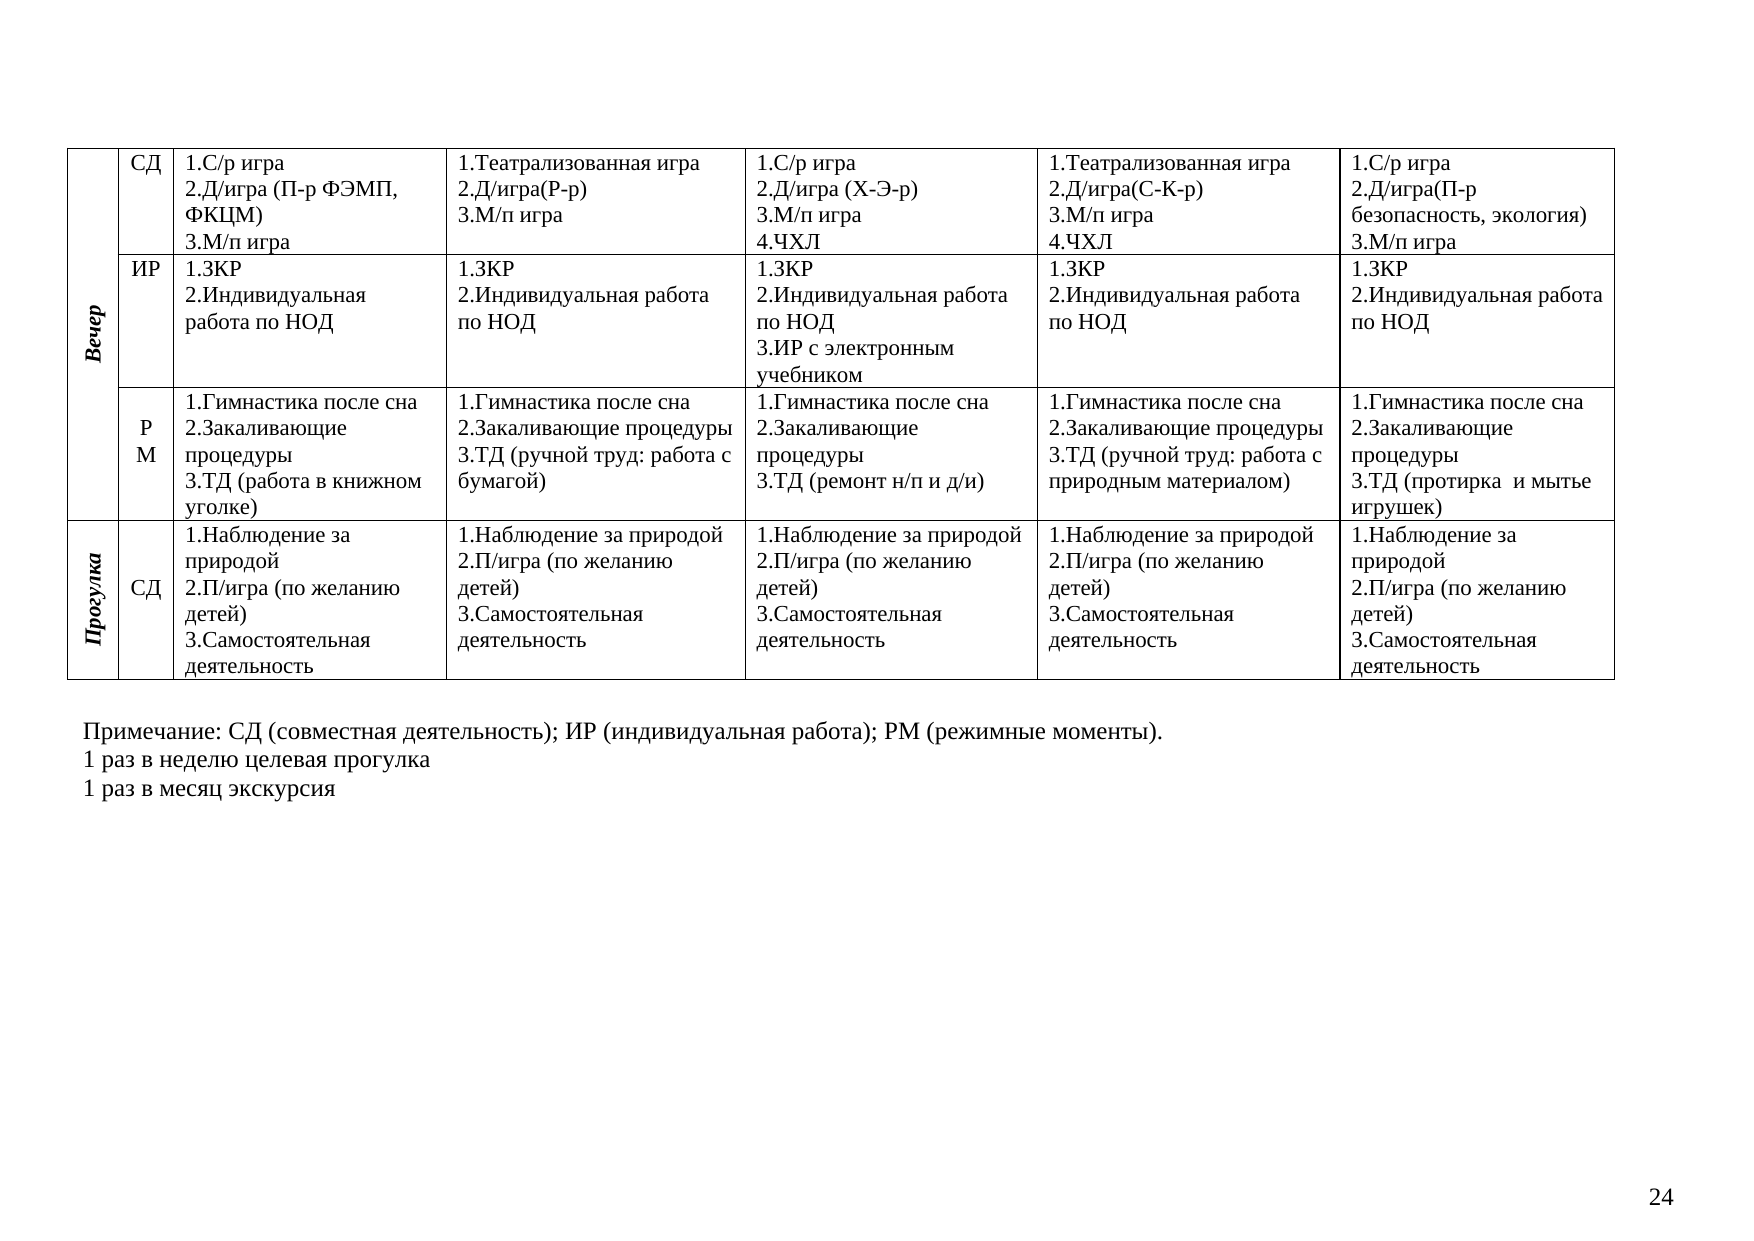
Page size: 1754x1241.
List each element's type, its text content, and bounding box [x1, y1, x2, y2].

table_cell 1.ЗКР 2.Индивидуальная работа по НОД 3.ИР с электронным учебником [746, 255, 1037, 387]
table_cell 1.Наблюдение за природой 2.П/игра (по желанию детей) 3.Самостоятельная деятельность [746, 521, 1037, 679]
text 1 раз в неделю целевая прогулка [83, 744, 1674, 773]
table_cell 1.С/р игра 2.Д/игра(П-р безопасность, экология) 3.М/п игра [1341, 149, 1614, 254]
table_cell 1.Наблюдение за природой 2.П/игра (по желанию детей) 3.Самостоятельная деятельность [447, 521, 745, 679]
table_cell 1.ЗКР 2.Индивидуальная работа по НОД [1038, 255, 1339, 387]
table_cell Прогулка [68, 521, 118, 679]
table_cell 1.Театрализованная игра 2.Д/игра(Р-р) 3.М/п игра [447, 149, 745, 254]
table_cell 1.Гимнастика после сна 2.Закаливающие процедуры 3.ТД (ручной труд: работа с бумагой) [447, 388, 745, 520]
table_cell 1.С/р игра 2.Д/игра (П-р ФЭМП, ФКЦМ) 3.М/п игра [174, 149, 446, 254]
text Примечание: СД (совместная деятельность); ИР (индивидуальная работа); РМ (режимные моменты). [83, 716, 1674, 744]
table_cell Вечер [68, 149, 118, 520]
table_cell 1.Гимнастика после сна 2.Закаливающие процедуры 3.ТД (протирка и мытье игрушек) [1341, 388, 1614, 520]
table_cell СД [119, 521, 173, 679]
table_cell ИР [119, 255, 173, 387]
table_cell 1.Театрализованная игра 2.Д/игра(С-К-р) 3.М/п игра 4.ЧХЛ [1038, 149, 1339, 254]
text 1 раз в месяц экскурсия [83, 773, 1674, 802]
table_cell 1.Гимнастика после сна 2.Закаливающие процедуры 3.ТД (ручной труд: работа с природным материалом) [1038, 388, 1339, 520]
table_cell СД [119, 149, 173, 254]
table_cell 1.Наблюдение за природой 2.П/игра (по желанию детей) 3.Самостоятельная деятельность [174, 521, 446, 679]
table_cell 1.Гимнастика после сна 2.Закаливающие процедуры 3.ТД (работа в книжном уголке) [174, 388, 446, 520]
table_cell 1.ЗКР 2.Индивидуальная работа по НОД [1341, 255, 1614, 387]
table_cell 1.ЗКР 2.Индивидуальная работа по НОД [447, 255, 745, 387]
table_cell 1.Наблюдение за природой 2.П/игра (по желанию детей) 3.Самостоятельная деятельность [1038, 521, 1339, 679]
table_cell РМ [119, 388, 173, 520]
table_cell 1.Гимнастика после сна 2.Закаливающие процедуры 3.ТД (ремонт н/п и д/и) [746, 388, 1037, 520]
table_cell 1.С/р игра 2.Д/игра (Х-Э-р) 3.М/п игра 4.ЧХЛ [746, 149, 1037, 254]
table_cell 1.Наблюдение за природой 2.П/игра (по желанию детей) 3.Самостоятельная деятельность [1341, 521, 1614, 679]
table_cell 1.ЗКР 2.Индивидуальная работа по НОД [174, 255, 446, 387]
